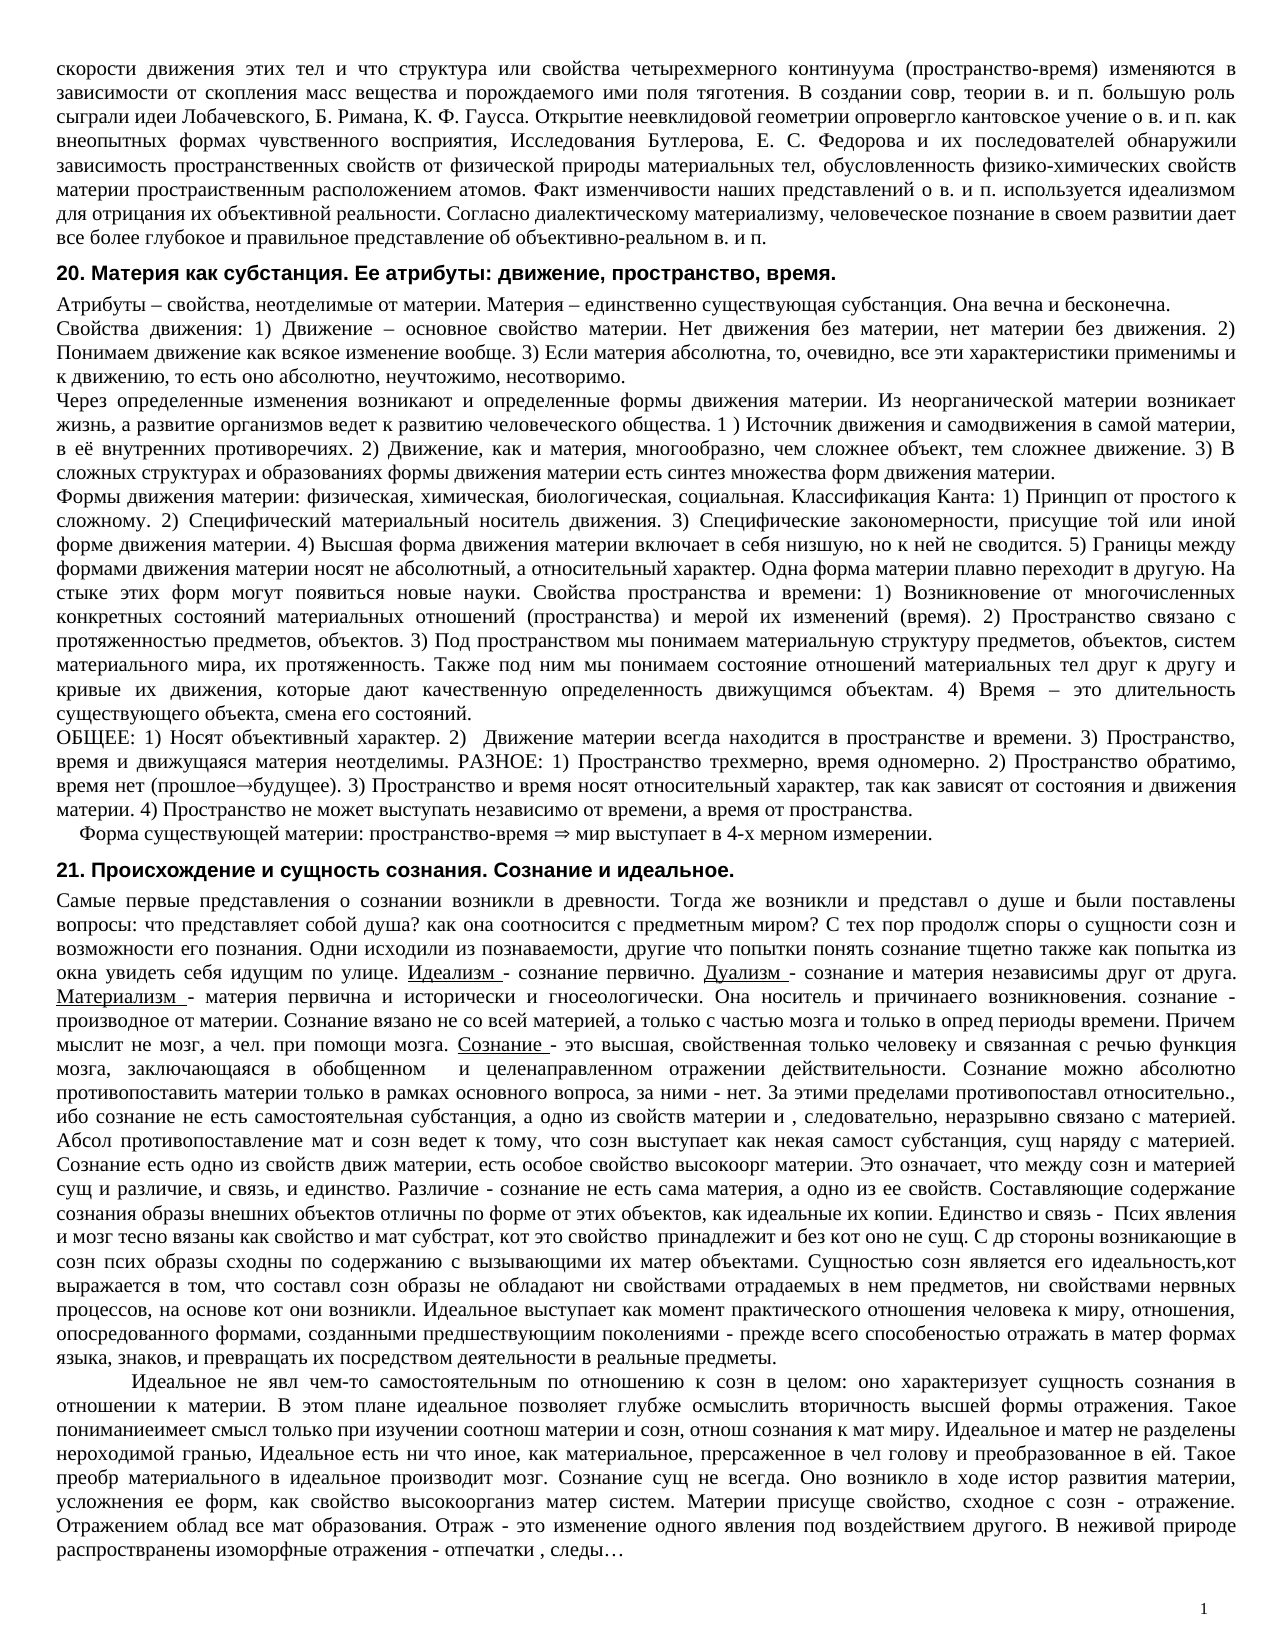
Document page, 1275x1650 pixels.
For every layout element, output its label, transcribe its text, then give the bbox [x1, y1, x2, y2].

text Свойства движения: 1) Движение – основное свойство материи. Нет движения без материи, нет материи без движения. 2) Понимаем движение как всякое изменение вообще. 3) Если материя абсолютна, то, очевидно, все эти характеристики применимы и к движению, то есть оно абсолютно, неучтожимо, несотворимо. [56, 316, 1237, 388]
text Атрибуты – свойства, неотделимые от материи. Материя – единственно существующая субстанция. Она вечна и бесконечна. [56, 291, 1237, 316]
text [56, 56, 1237, 249]
subtitle 21. Происхождение и сущность сознания. Сознание и идеальное. [56, 857, 1237, 881]
text Форма существующей материи: пространство-время мир выступает в 4-х мерном измерении. [56, 821, 1237, 845]
text Самые первые представления о сознании возникли в древности. Тогда же возникли и представл о душе и были поставлены вопросы: что представляет собой душа? как она соотносится с предметным миром? С тех пор продолж споры о сущности созн и возможности его познания. Одни исходили из познаваемости, другие что попытки понять сознание тщетно также как попытка из окна увидеть себя идущим по улице. Идеализм - сознание первично. Дуализм - сознание и материя независимы друг от друга. Материализм - материя первична и исторически и гносеологически. Она носитель и причинаего возникновения. сознание - производное от материи. Сознание вязано не со всей материей, а только с частью мозга и только в опред периоды времени. Причем мыслит не мозг, а чел. при помощи мозга. Сознание - это высшая, свойственная только человеку и связанная с речью функция мозга, заключающаяся в обобщенном и целенаправленном отражении действительности. Сознание можно абсолютно противопоставить материи только в рамках основного вопроса, за ними - нет. За этими пределами противопоставл относительно., ибо сознание не есть самостоятельная субстанция, а одно из свойств материи и , следовательно, неразрывно связано с материей. Абсол противопоставление мат и созн ведет к тому, что созн выступает как некая самост субстанция, сущ наряду с материей. Сознание есть одно из свойств движ материи, есть особое свойство высокоорг материи. Это означает, что между созн и материей сущ и различие, и связь, и единство. Различие - сознание не есть сама материя, а одно из ее свойств. Составляющие содержание сознания образы внешних объектов отличны по форме от этих объектов, как идеальные их копии. Единство и связь - Псих явления и мозг тесно вязаны как свойство и мат субстрат, кот это свойство принадлежит и без кот оно не сущ. С др стороны возникающие в созн псих образы сходны по содержанию с вызывающими их матер объектами. Сущностью созн является его идеальность,кот выражается в том, что составл созн образы не обладают ни свойствами отрадаемых в нем предметов, ни свойствами нервных процессов, на основе кот они возникли. Идеальное выступает как момент практического отношения человека к миру, отношения, опосредованного формами, созданными предшествующиим поколениями - прежде всего способеностью отражать в матер формах языка, знаков, и превращать их посредством деятельности в реальные предметы. [56, 888, 1237, 1369]
text Через определенные изменения возникают и определенные формы движения материи. Из неорганической материи возникает жизнь, а развитие организмов ведет к развитию человеческого общества. 1 ) Источник движения и самодвижения в самой материи, в её внутренних противоречиях. 2) Движение, как и материя, многообразно, чем сложнее объект, тем сложнее движение. 3) В сложных структурах и образованиях формы движения материи есть синтез множества форм движения материи. [56, 388, 1237, 484]
text ОБЩЕЕ: 1) Носят объективный характер. 2) Движение материи всегда находится в пространстве и времени. 3) Пространство, время и движущаяся материя неотделимы. РАЗНОЕ: 1) Пространство трехмерно, время одномерно. 2) Пространство обратимо, время нет (прошлоебудущее). 3) Пространство и время носят относительный характер, так как зависят от состояния и движения материи. 4) Пространство не может выступать независимо от времени, а время от пространства. [56, 724, 1237, 821]
text Идеальное не явл чем-то самостоятельным по отношению к созн в целом: оно характеризует сущность сознания в отношении к материи. В этом плане идеальное позволяет глубже осмыслить вторичность высшей формы отражения. Такое пониманиеимеет смысл только при изучении соотнош материи и созн, отнош сознания к мат миру. Идеальное и матер не разделены нероходимой гранью, Идеальное есть ни что иное, как материальное, прерсаженное в чел голову и преобразованное в ей. Такое преобр материального в идеальное производит мозг. Сознание сущ не всегда. Оно возникло в ходе истор развития материи, усложнения ее форм, как свойство высокоорганиз матер систем. Материи присуще свойство, сходное с созн - отражение. Отражением облад все мат образования. Отраж - это изменение одного явления под воздействием другого. В неживой природе распроствранены изоморфные отражения - отпечатки , следы… [56, 1369, 1237, 1561]
subtitle 20. Материя как субстанция. Ее атрибуты: движение, пространство, время. [56, 261, 1237, 285]
text Формы движения материи: физическая, химическая, биологическая, социальная. Классификация Канта: 1) Принцип от простого к сложному. 2) Специфический материальный носитель движения. 3) Специфические закономерности, присущие той или иной форме движения материи. 4) Высшая форма движения материи включает в себя низшую, но к ней не сводится. 5) Границы между формами движения материи носят не абсолютный, а относительный характер. Одна форма материи плавно переходит в другую. На стыке этих форм могут появиться новые науки. Свойства пространства и времени: 1) Возникновение от многочисленных конкретных состояний материальных отношений (пространства) и мерой их изменений (время). 2) Пространство связано с протяженностью предметов, объектов. 3) Под пространством мы понимаем материальную структуру предметов, объектов, систем материального мира, их протяженность. Также под ним мы понимаем состояние отношений материальных тел друг к другу и кривые их движения, которые дают качественную определенность движущимся объектам. 4) Время – это длительность существующего объекта, смена его состояний. [56, 484, 1237, 724]
